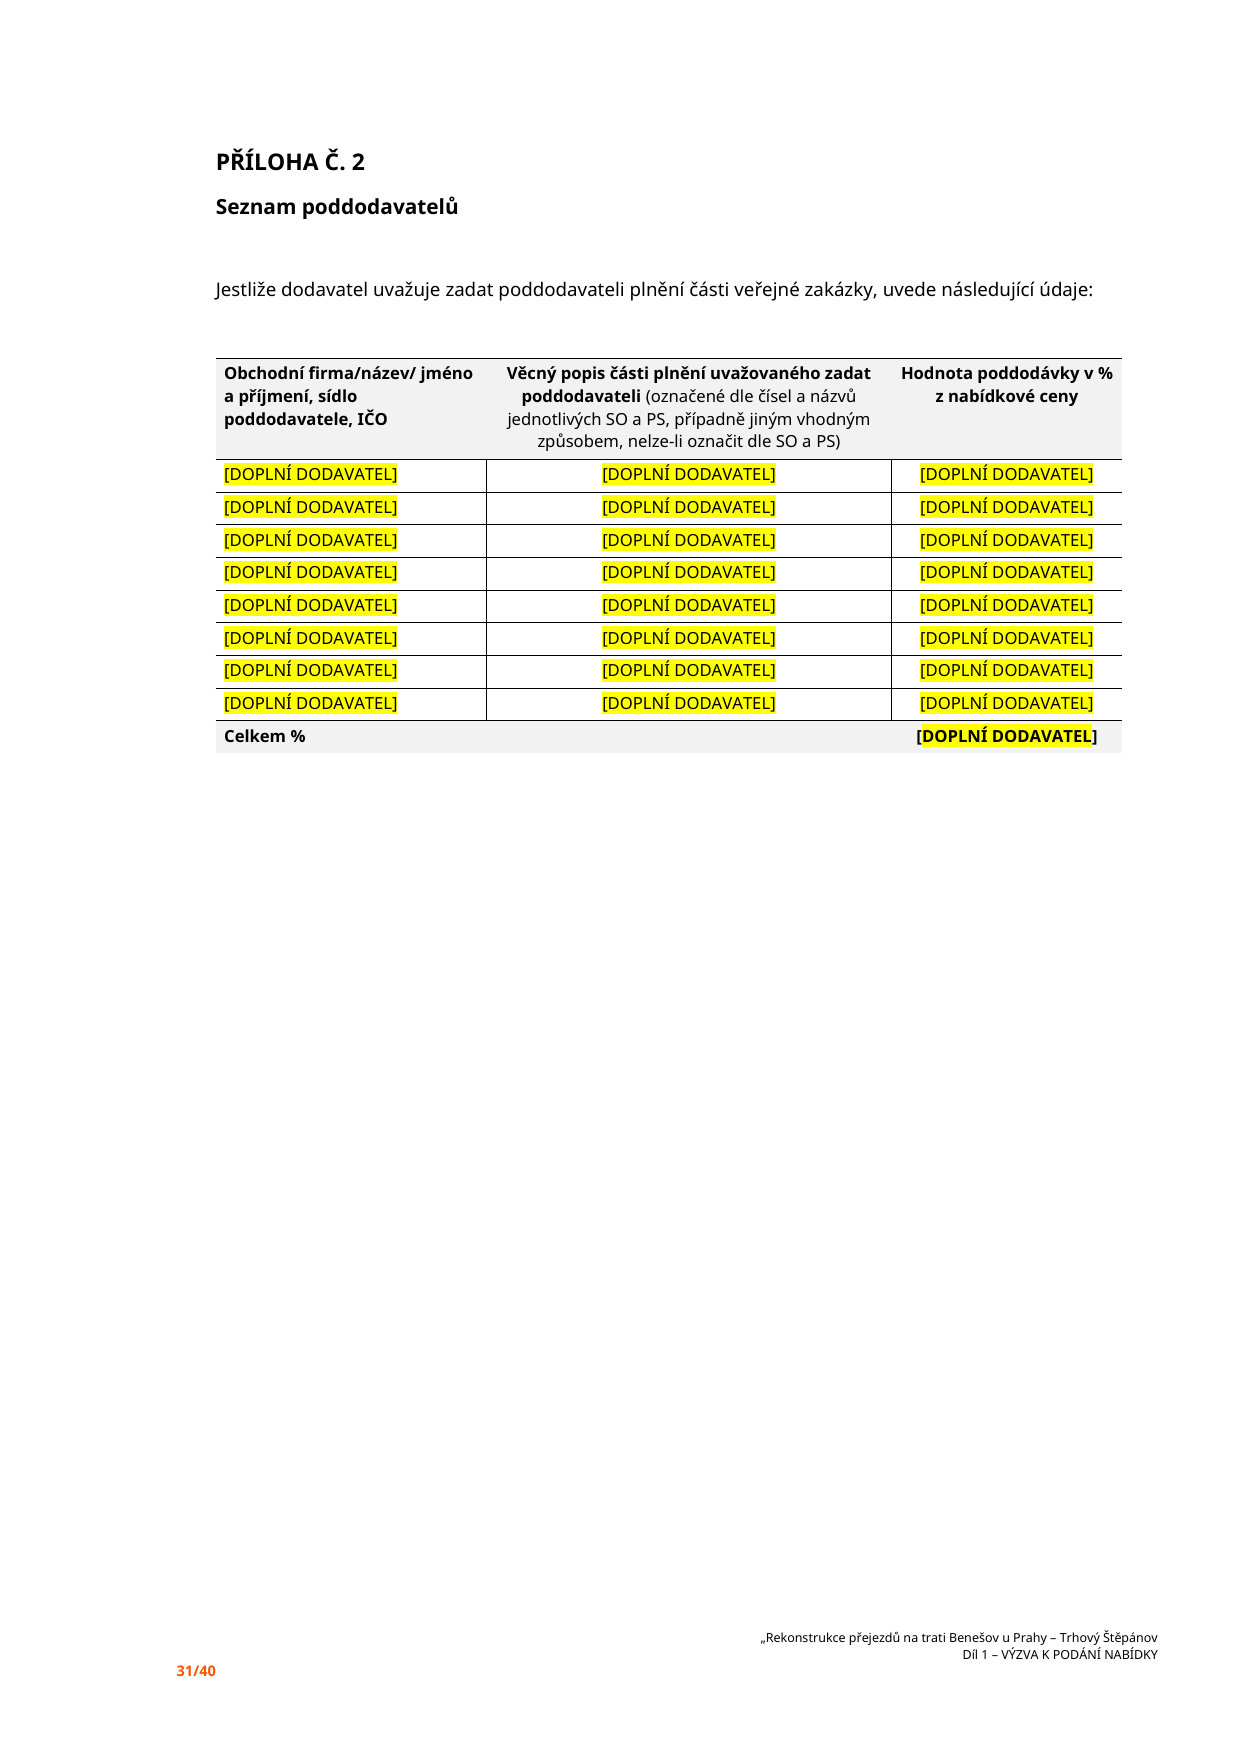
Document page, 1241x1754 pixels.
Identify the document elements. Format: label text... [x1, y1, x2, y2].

table_cell [DOPLNÍ DODAVATEL] [216, 493, 486, 524]
table_cell [DOPLNÍ DODAVATEL] [487, 558, 891, 589]
table_cell [DOPLNÍ DODAVATEL] [487, 656, 891, 688]
text Jestliže dodavatel uvažuje zadat poddodavateli plnění části veřejné zakázky, uvede následující údaje: [216, 277, 1122, 302]
table_cell [DOPLNÍ DODAVATEL] [892, 689, 1122, 720]
text Příloha č. 2 [216, 146, 1122, 177]
table_cell [DOPLNÍ DODAVATEL] [487, 591, 891, 622]
table_cell [DOPLNÍ DODAVATEL] [892, 525, 1122, 557]
text Seznam poddodavatelů [216, 192, 1122, 221]
table_header Obchodní firma/název/ jméno a příjmení, sídlo poddodavatele, IČO [216, 359, 486, 459]
table_cell [486, 721, 891, 753]
table_cell [DOPLNÍ DODAVATEL] [216, 558, 486, 589]
table_cell [DOPLNÍ DODAVATEL] [892, 460, 1122, 491]
table_cell [DOPLNÍ DODAVATEL] [892, 558, 1122, 589]
table_cell [DOPLNÍ DODAVATEL] [216, 623, 486, 655]
table_cell [DOPLNÍ DODAVATEL] [216, 525, 486, 557]
table_cell [DOPLNÍ DODAVATEL] [892, 623, 1122, 655]
table_cell [DOPLNÍ DODAVATEL] [216, 591, 486, 622]
table_cell Celkem % [216, 721, 486, 753]
table_cell [DOPLNÍ DODAVATEL] [487, 460, 891, 491]
table_cell [DOPLNÍ DODAVATEL] [487, 689, 891, 720]
table_cell [DOPLNÍ DODAVATEL] [892, 656, 1122, 688]
table_header Hodnota poddodávky v % z nabídkové ceny [891, 359, 1122, 459]
table_cell [DOPLNÍ DODAVATEL] [892, 591, 1122, 622]
table_cell [DOPLNÍ DODAVATEL] [216, 460, 486, 491]
table_cell [DOPLNÍ DODAVATEL] [487, 493, 891, 524]
table_cell [DOPLNÍ DODAVATEL] [487, 623, 891, 655]
table_cell [DOPLNÍ DODAVATEL] [216, 689, 486, 720]
table_cell [DOPLNÍ DODAVATEL] [892, 493, 1122, 524]
table_cell [DOPLNÍ DODAVATEL] [891, 721, 1122, 753]
table_cell [DOPLNÍ DODAVATEL] [487, 525, 891, 557]
table_cell [DOPLNÍ DODAVATEL] [216, 656, 486, 688]
table_header Věcný popis části plnění uvažovaného zadat poddodavateli (označené dle čísel a názvů jednotlivých SO a PS, případně jiným vhodným způsobem, nelze-li označit dle SO a PS) [486, 359, 891, 459]
